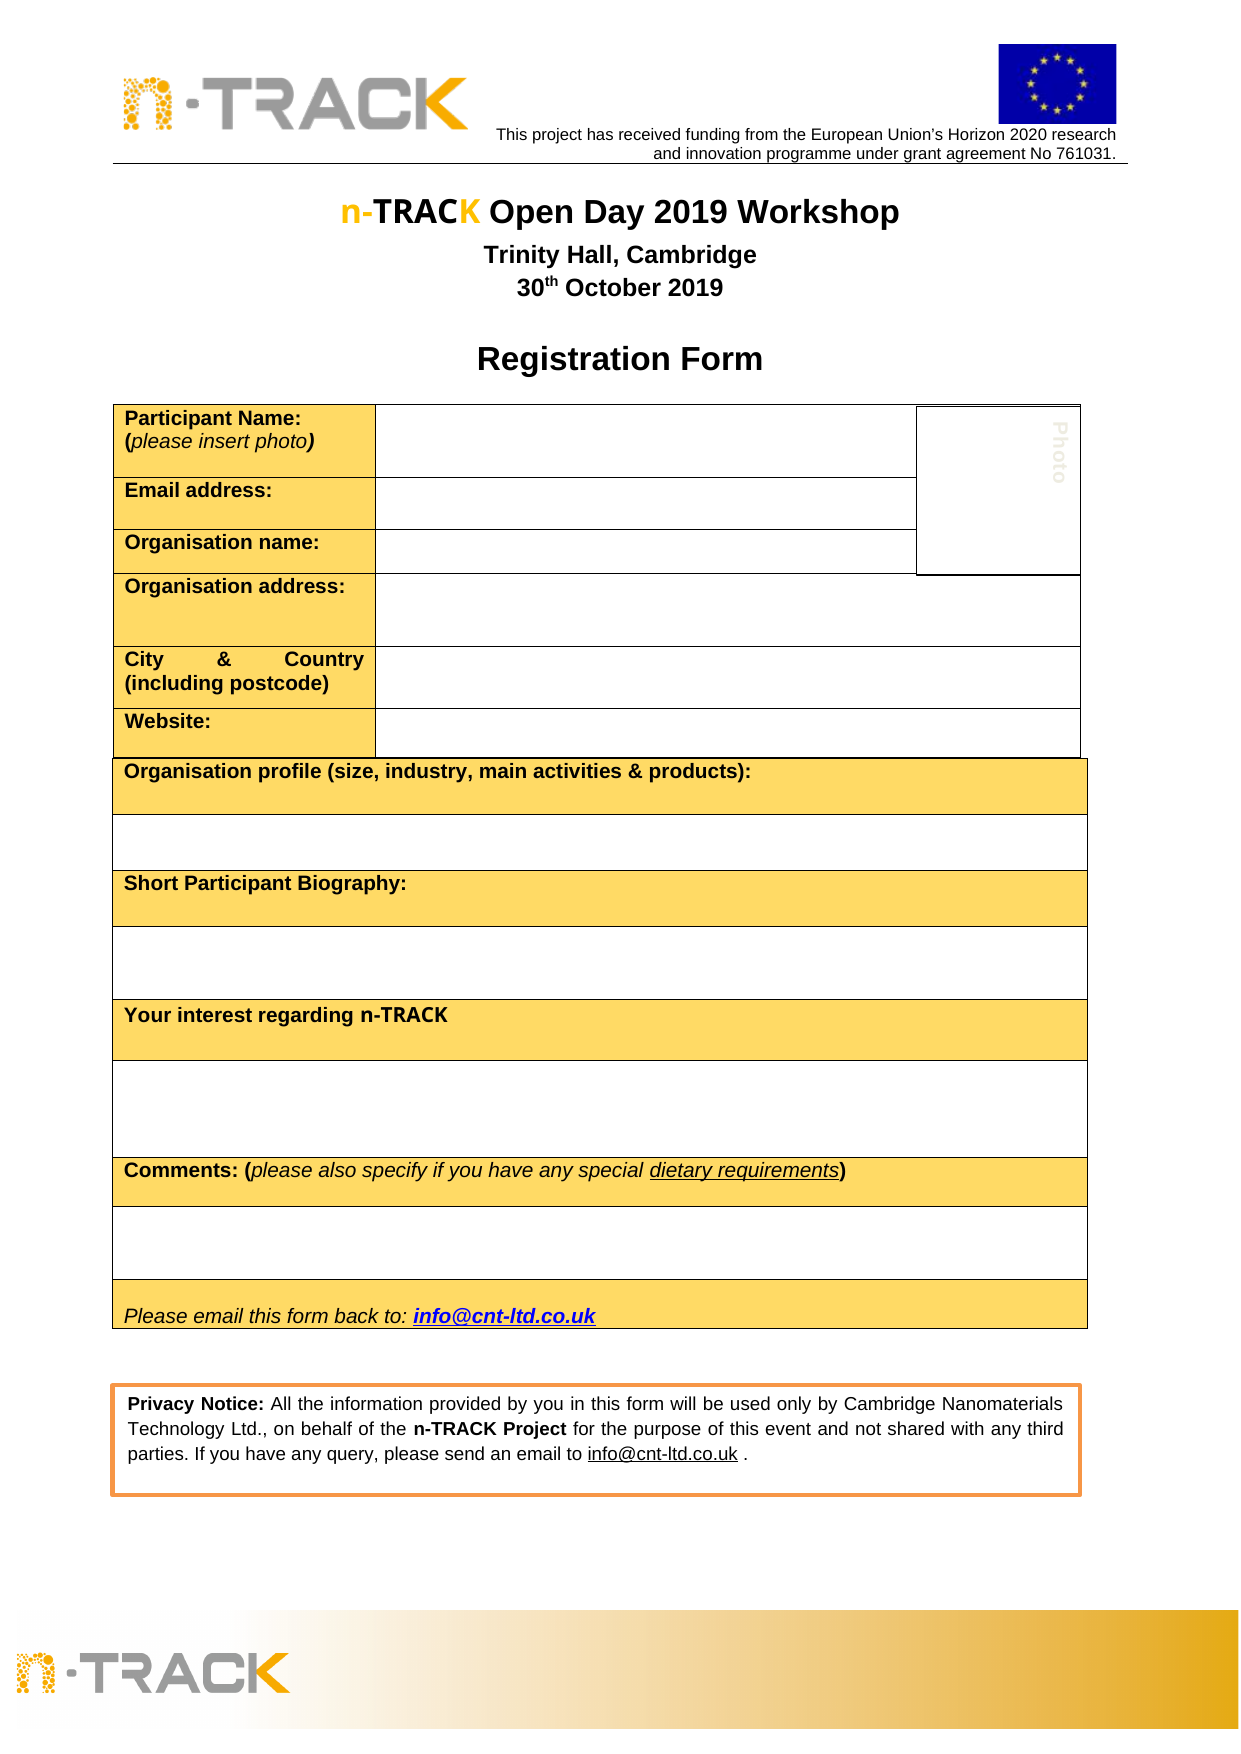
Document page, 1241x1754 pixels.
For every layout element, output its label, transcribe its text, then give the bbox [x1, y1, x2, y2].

table_cell Email address: [114, 478, 375, 529]
table_cell [376, 530, 916, 573]
table_cell [113, 927, 1087, 999]
table_cell Your interest regarding n-TRACK [113, 1000, 1087, 1060]
text Registration Form [112, 339, 1128, 378]
text n-TRACK Open Day 2019 Workshop [112, 188, 1128, 233]
table_cell [376, 574, 1080, 646]
table_header Participant Name: (please insert photo) [114, 405, 375, 477]
table_cell [113, 1061, 1087, 1157]
picture [16, 1610, 1238, 1729]
table_cell Comments: (please also specify if you have any special dietary requirements) [113, 1158, 1087, 1206]
table_cell [376, 478, 916, 529]
table_cell Organisation address: [114, 574, 375, 646]
table_cell City & Country (including postcode) [114, 647, 375, 708]
table_cell [113, 815, 1087, 870]
table_cell [376, 709, 1080, 757]
text 30th October 2019 [112, 273, 1128, 302]
table_cell Organisation name: [114, 530, 375, 573]
table_header [376, 405, 1080, 477]
picture [998, 44, 1117, 124]
table_cell [376, 647, 1080, 708]
table_cell Short Participant Biography: [113, 871, 1087, 926]
text Trinity Hall, Cambridge [112, 240, 1128, 269]
table_header Organisation profile (size, industry, main activities & products): [113, 759, 1087, 814]
picture [123, 77, 468, 130]
table_cell Website: [114, 709, 375, 757]
table_cell [113, 1207, 1087, 1279]
table_cell Please email this form back to: info@cnt-ltd.co.uk [113, 1280, 1087, 1328]
